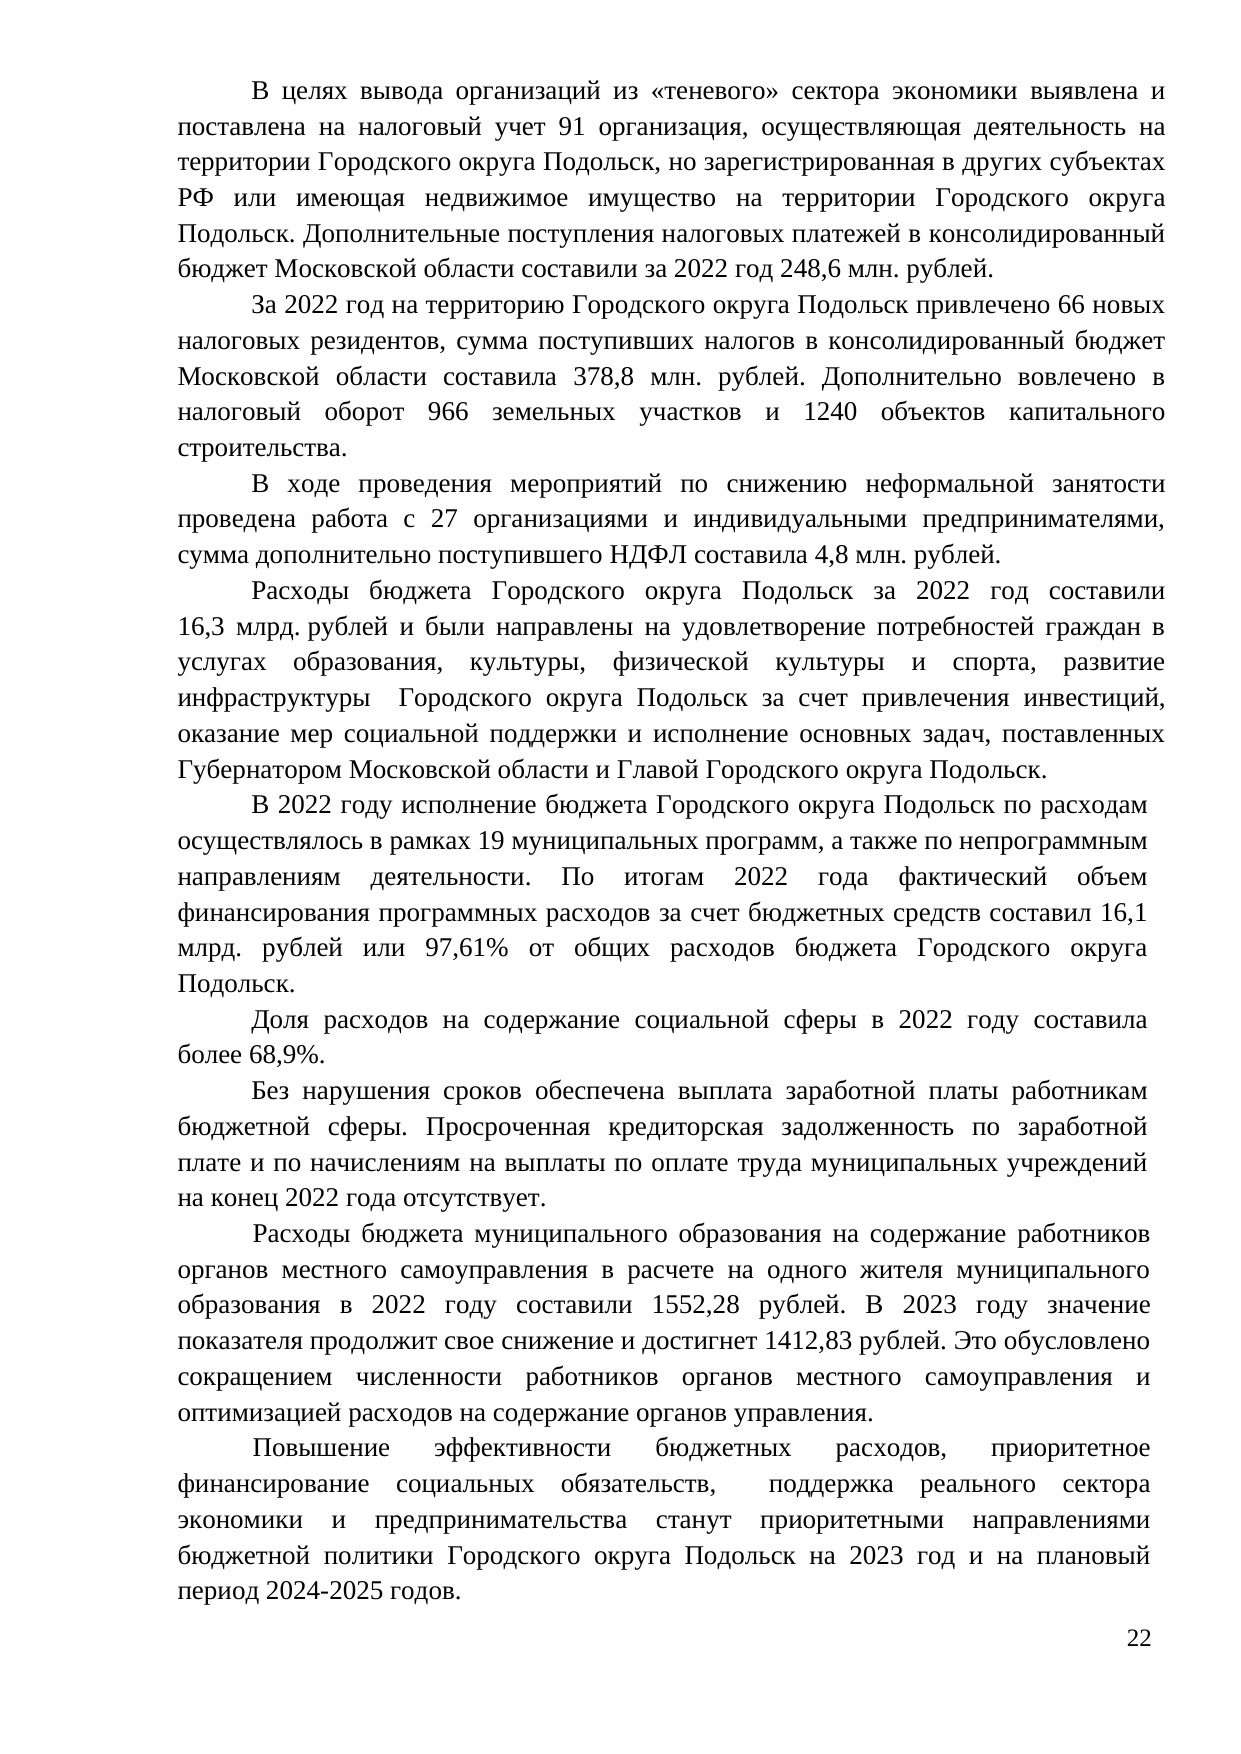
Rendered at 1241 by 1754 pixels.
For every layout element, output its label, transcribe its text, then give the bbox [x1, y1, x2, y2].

text В ходе проведения мероприятий по снижению неформальной занятости проведена работа с 27 организациями и индивидуальными предпринимателями, сумма дополнительно поступившего НДФЛ составила 4,8 млн. рублей. [177, 467, 1166, 569]
text Расходы бюджета муниципального образования на содержание работников органов местного самоуправления в расчете на одного жителя муниципального образования в 2022 году составили 1552,28 рублей. В 2023 году значение показателя продолжит свое снижение и достигнет 1412,83 рублей. Это обусловлено сокращением численности работников органов местного самоуправления и оптимизацией расходов на содержание органов управления. [177, 1217, 1152, 1427]
text Доля расходов на содержание социальной сферы в 2022 году составила более 68,9%. [177, 1003, 1149, 1070]
text Без нарушения сроков обеспечена выплата заработной платы работникам бюджетной сферы. Просроченная кредиторская задолженность по заработной плате и по начислениям на выплаты по оплате труда муниципальных учреждений на конец 2022 года отсутствует. [177, 1074, 1149, 1213]
text Повышение эффективности бюджетных расходов, приоритетное финансирование социальных обязательств, поддержка реального сектора экономики и предпринимательства станут приоритетными направлениями бюджетной политики Городского округа Подольск на 2023 год и на плановый период 2024-2025 годов. [177, 1432, 1152, 1606]
text В 2022 году исполнение бюджета Городского округа Подольск по расходам осуществлялось в рамках 19 муниципальных программ, а также по непрограммным направлениям деятельности. По итогам 2022 года фактический объем финансирования программных расходов за счет бюджетных средств составил 16,1 млрд. рублей или 97,61% от общих расходов бюджета Городского округа Подольск. [177, 788, 1149, 998]
text В целях вывода организаций из «теневого» сектора экономики выявлена и поставлена на налоговый учет 91 организация, осуществляющая деятельность на территории Городского округа Подольск, но зарегистрированная в других субъектах РФ или имеющая недвижимое имущество на территории Городского округа Подольск. Дополнительные поступления налоговых платежей в консолидированный бюджет Московской области составили за 2022 год 248,6 млн. рублей. [177, 74, 1166, 284]
text Расходы бюджета Городского округа Подольск за 2022 год составили 16,3 млрд. рублей и были направлены на удовлетворение потребностей граждан в услугах образования, культуры, физической культуры и спорта, развитие инфраструктуры Городского округа Подольск за счет привлечения инвестиций, оказание мер социальной поддержки и исполнение основных задач, поставленных Губернатором Московской области и Главой Городского округа Подольск. [177, 574, 1166, 784]
text За 2022 год на территорию Городского округа Подольск привлечено 66 новых налоговых резидентов, сумма поступивших налогов в консолидированный бюджет Московской области составила 378,8 млн. рублей. Дополнительно вовлечено в налоговый оборот 966 земельных участков и 1240 объектов капитального строительства. [177, 288, 1166, 462]
